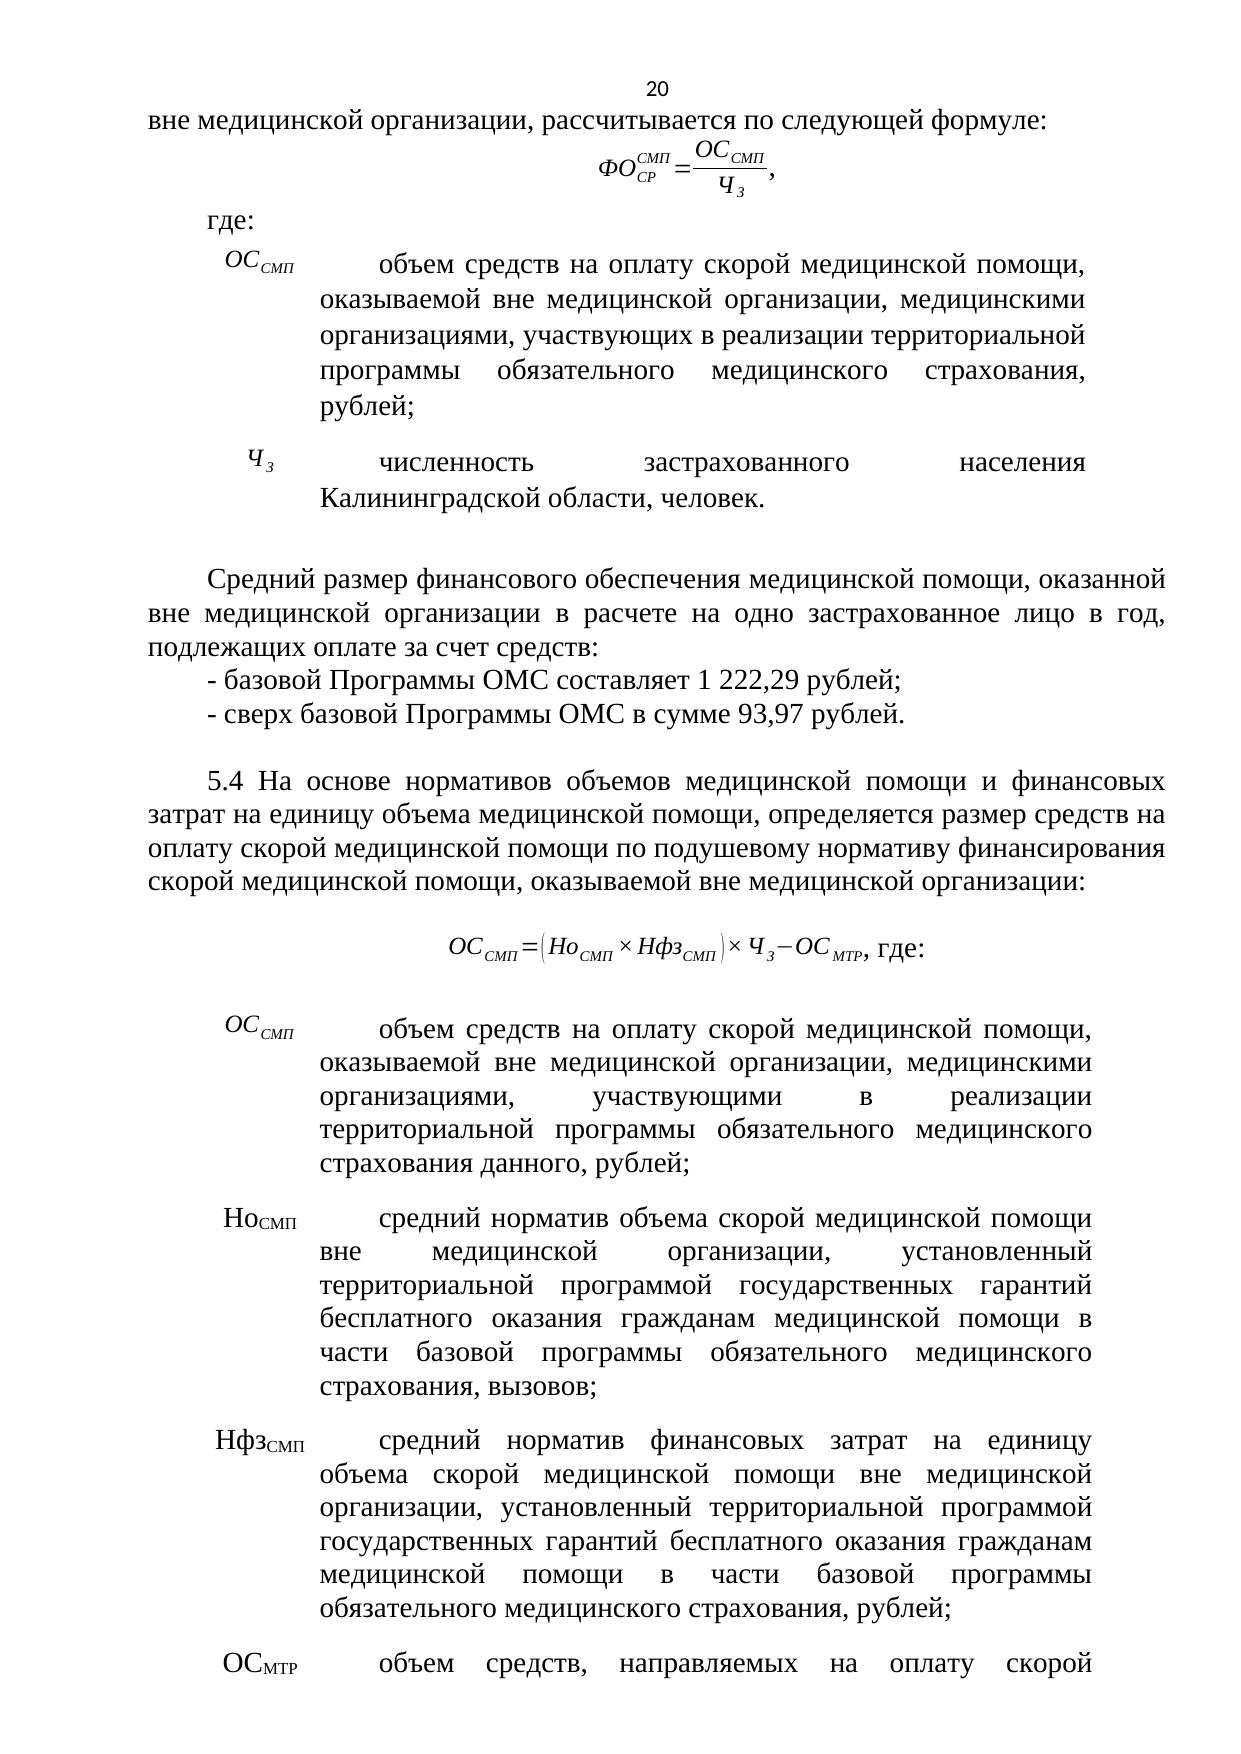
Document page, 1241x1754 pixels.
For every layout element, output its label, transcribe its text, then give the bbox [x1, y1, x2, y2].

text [148, 102, 1167, 135]
table_header объем средств на оплату скорой медицинской помощи, оказываемой вне медицинской организации, медицинскими организациями, участвующих в реализации территориальной программы обязательного медицинского страхования, рублей; [313, 235, 1092, 434]
table_cell средний норматив финансовых затрат на единицу объема скорой медицинской помощи вне медицинской организации, установленный территориальной программой государственных гарантий бесплатного оказания гражданам медицинской помощи в части базовой программы обязательного медицинского страхования, рублей; [313, 1412, 1099, 1634]
table_cell [148, 434, 313, 562]
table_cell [313, 1634, 1099, 1689]
table_cell средний норматив объема скорой медицинской помощи вне медицинской организации, установленный территориальной программой государственных гарантий бесплатного оказания гражданам медицинской помощи в части базовой программы обязательного медицинского страхования, вызовов; [313, 1189, 1099, 1412]
table_cell НоСМП [148, 1189, 313, 1412]
text Средний размер финансового обеспечения медицинской помощи, оказанной вне медицинской организации в расчете на одно застрахованное лицо в год, подлежащих оплате за счет средств: [148, 562, 1167, 662]
table_cell численность застрахованного населения Калининградской области, человек. [313, 434, 1092, 562]
text , [148, 135, 1167, 202]
text 5.4 На основе нормативов объемов медицинской помощи и финансовых затрат на единицу объема медицинской помощи, определяется размер средств на оплату скорой медицинской помощи по подушевому нормативу финансирования скорой медицинской помощи, оказываемой вне медицинской организации: [148, 763, 1167, 897]
text , где: [148, 931, 1167, 967]
table_header объем средств на оплату скорой медицинской помощи, оказываемой вне медицинской организации, медицинскими организациями, участвующими в реализации территориальной программы обязательного медицинского страхования данного, рублей; [313, 1000, 1099, 1189]
text где: [148, 202, 1167, 235]
text - сверх базовой Программы ОМС в сумме 93,97 рублей. [148, 696, 1167, 729]
table_cell ОСМТР [148, 1634, 313, 1689]
table_header [148, 235, 313, 434]
text - базовой Программы ОМС составляет 1 222,29 рублей; [148, 662, 1167, 696]
table_header [148, 1000, 313, 1189]
table_cell НфзСМП [148, 1412, 313, 1634]
